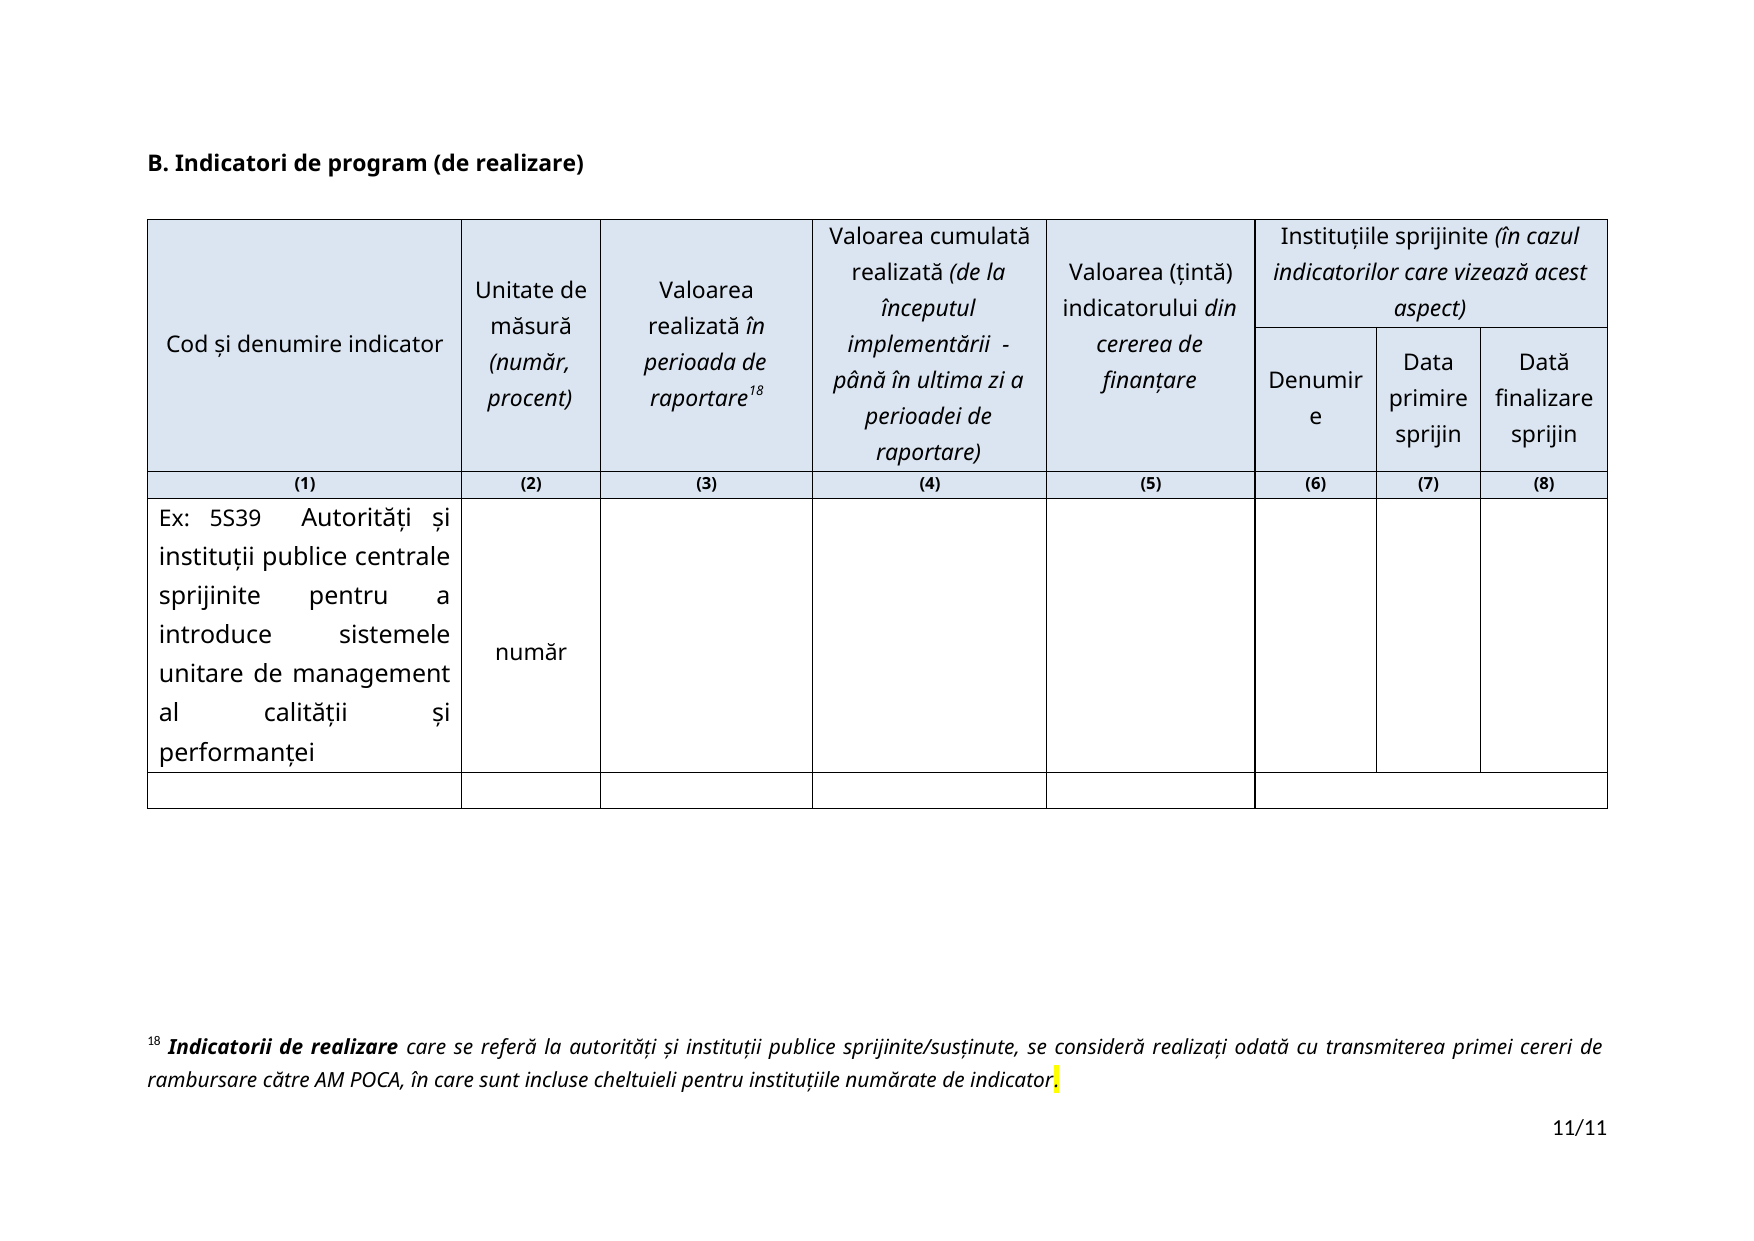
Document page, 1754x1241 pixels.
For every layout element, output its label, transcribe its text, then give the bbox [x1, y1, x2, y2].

table_cell [601, 773, 812, 808]
table_cell (5) [1047, 472, 1254, 498]
table_cell [1047, 499, 1254, 772]
table_cell [462, 773, 600, 808]
table_cell Data primire sprijin [1377, 328, 1480, 471]
table_cell (1) [148, 472, 461, 498]
table_cell (2) [462, 472, 600, 498]
table_cell [1047, 773, 1254, 808]
table_cell [1377, 499, 1480, 772]
table_header Valoarea cumulată realizată (de la începutul implementării - până în ultima zi a perioadei de raportare) [813, 220, 1046, 471]
table_cell număr [462, 499, 600, 772]
table_header Valoarea realizată în perioada de raportare [601, 220, 812, 471]
table_cell Ex: 5S39 Autorități și instituții publice centrale sprijinite pentru a introduce sistemele unitare de management al calității și performanței [148, 499, 461, 772]
table_cell [813, 499, 1046, 772]
table_cell [601, 499, 812, 772]
table_cell Dată finalizare sprijin [1481, 328, 1607, 471]
table_header Valoarea (țintă) indicatorului din cererea de finanţare [1047, 220, 1254, 471]
table_cell (7) [1377, 472, 1480, 498]
table_cell (3) [601, 472, 812, 498]
table_cell [1256, 773, 1607, 808]
table_cell [813, 773, 1046, 808]
table_header Unitate de măsură (număr, procent) [462, 220, 600, 471]
table_cell [1256, 499, 1376, 772]
table_cell (4) [813, 472, 1046, 498]
table_cell (8) [1481, 472, 1607, 498]
table_cell Denumire [1256, 328, 1376, 471]
table_header Cod și denumire indicator [148, 220, 461, 471]
text B. Indicatori de program (de realizare) [147, 147, 1607, 178]
table_header Instituțiile sprijinite (în cazul indicatorilor care vizează acest aspect) [1256, 220, 1607, 327]
table_cell [1481, 499, 1607, 772]
table_cell [148, 773, 461, 808]
table_cell (6) [1256, 472, 1376, 498]
